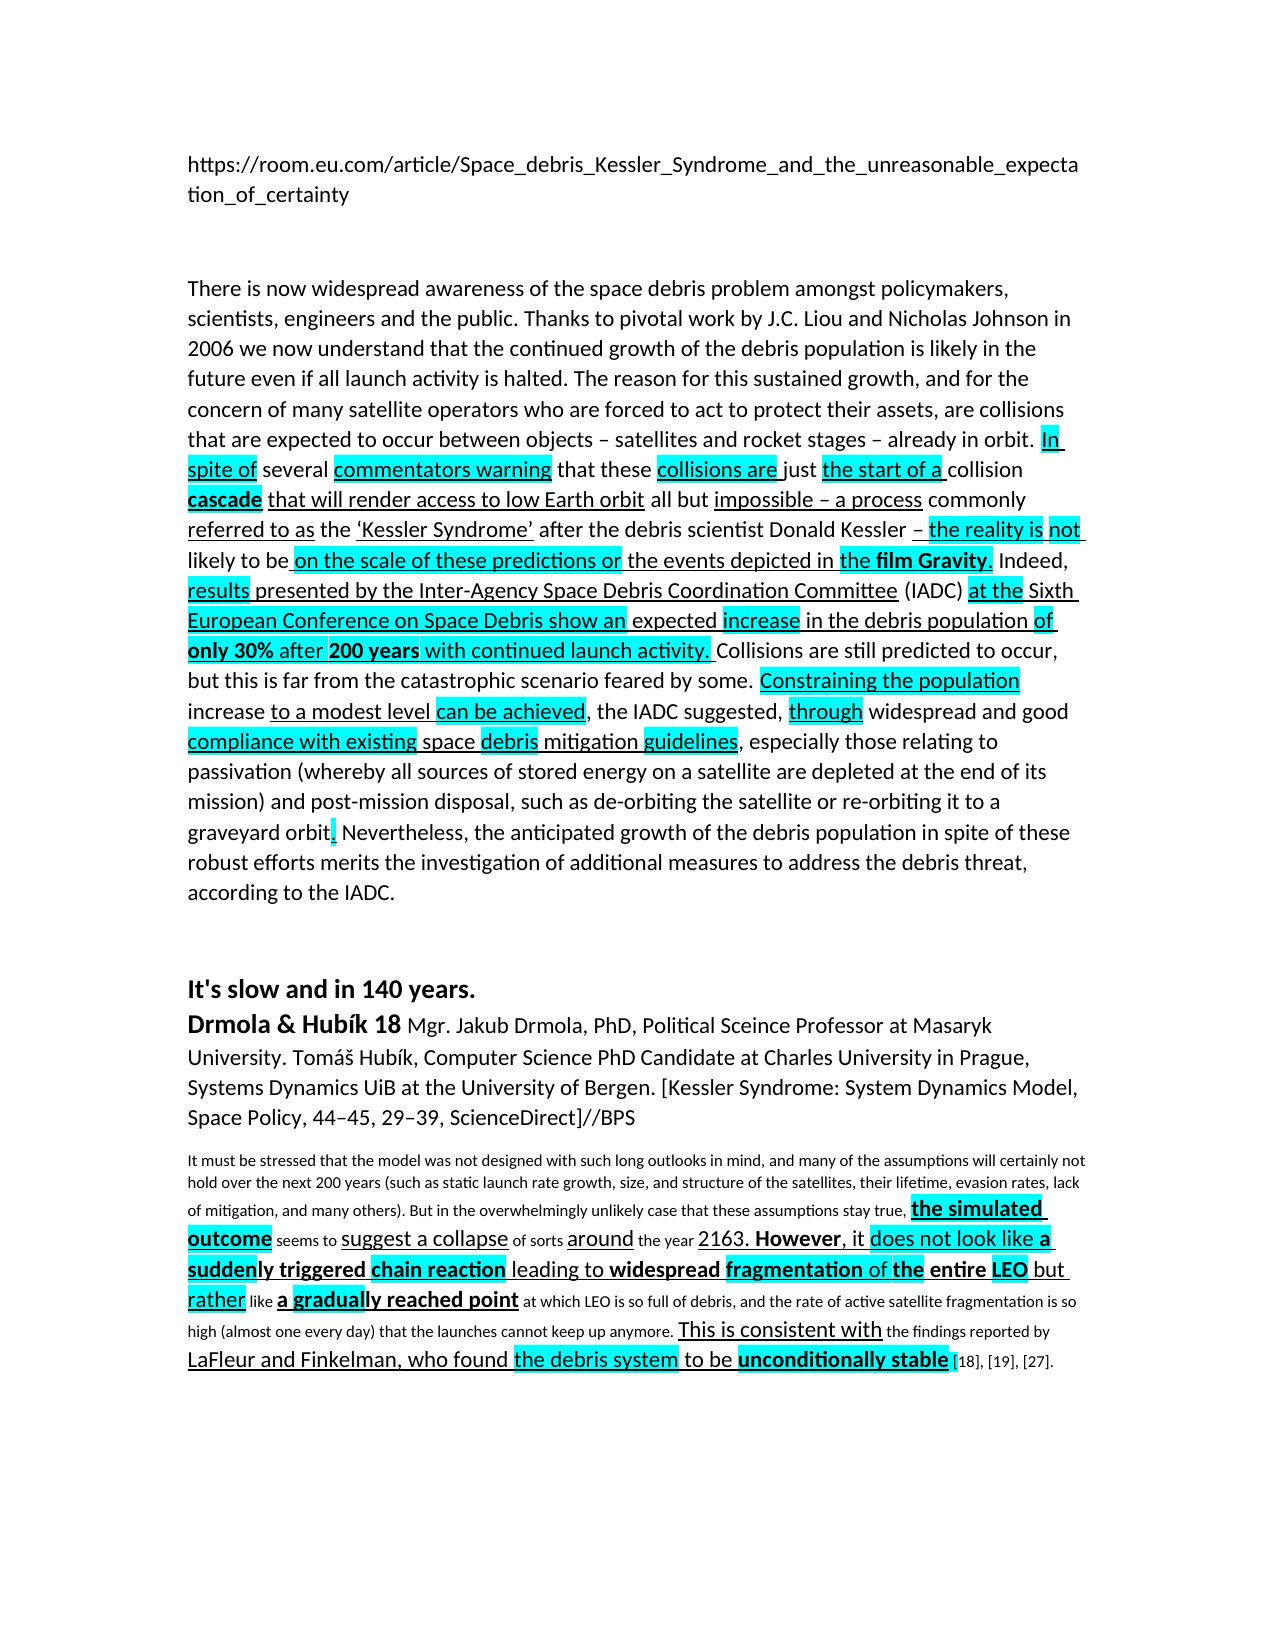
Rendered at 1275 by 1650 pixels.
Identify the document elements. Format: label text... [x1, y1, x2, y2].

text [187, 150, 1087, 208]
subtitle It's slow and in 140 years. [187, 972, 1087, 1005]
text It must be stressed that the model was not designed with such long outlooks in mind, and many of the assumptions will certainly not hold over the next 200 years (such as static launch rate growth, size, and structure of the satellites, their lifetime, evasion rates, lack of mitigation, and many others). But in the overwhelmingly unlikely case that these assumptions stay true, the simulated outcome seems to suggest a collapse of sorts around the year 2163. However, it does not look like a suddenly triggered chain reaction leading to widespread fragmentation of the entire LEO but rather like a gradually reached point at which LEO is so full of debris, and the rate of active satellite fragmentation is so high (almost one every day) that the launches cannot keep up anymore. This is consistent with the findings reported by LaFleur and Finkelman, who found the debris system to be unconditionally stable [18], [19], [27]. [187, 1150, 1087, 1373]
text Drmola & Hubík 18 Mgr. Jakub Drmola, PhD, Political Sceince Professor at Masaryk University. Tomáš Hubík, Computer Science PhD Candidate at Charles University in Prague, Systems Dynamics UiB at the University of Bergen. [Kessler Syndrome: System Dynamics Model, Space Policy, 44–45, 29–39, ScienceDirect]//BPS [187, 1007, 1087, 1131]
text There is now widespread awareness of the space debris problem amongst policymakers, scientists, engineers and the public. Thanks to pivotal work by J.C. Liou and Nicholas Johnson in 2006 we now understand that the continued growth of the debris population is likely in the future even if all launch activity is halted. The reason for this sustained growth, and for the concern of many satellite operators who are forced to act to protect their assets, are collisions that are expected to occur between objects – satellites and rocket stages – already in orbit. In spite of several commentators warning that these collisions are just the start of a collision cascade that will render access to low Earth orbit all but impossible – a process commonly referred to as the ‘Kessler Syndrome’ after the debris scientist Donald Kessler – the reality is not likely to be on the scale of these predictions or the events depicted in the film Gravity. Indeed, results presented by the Inter-Agency Space Debris Coordination Committee (IADC) at the Sixth European Conference on Space Debris show an expected increase in the debris population of only 30% after 200 years with continued launch activity. Collisions are still predicted to occur, but this is far from the catastrophic scenario feared by some. Constraining the population increase to a modest level can be achieved, the IADC suggested, through widespread and good compliance with existing space debris mitigation guidelines, especially those relating to passivation (whereby all sources of stored energy on a satellite are depleted at the end of its mission) and post-mission disposal, such as de-orbiting the satellite or re-orbiting it to a graveyard orbit. Nevertheless, the anticipated growth of the debris population in spite of these robust efforts merits the investigation of additional measures to address the debris threat, according to the IADC. [187, 274, 1087, 906]
